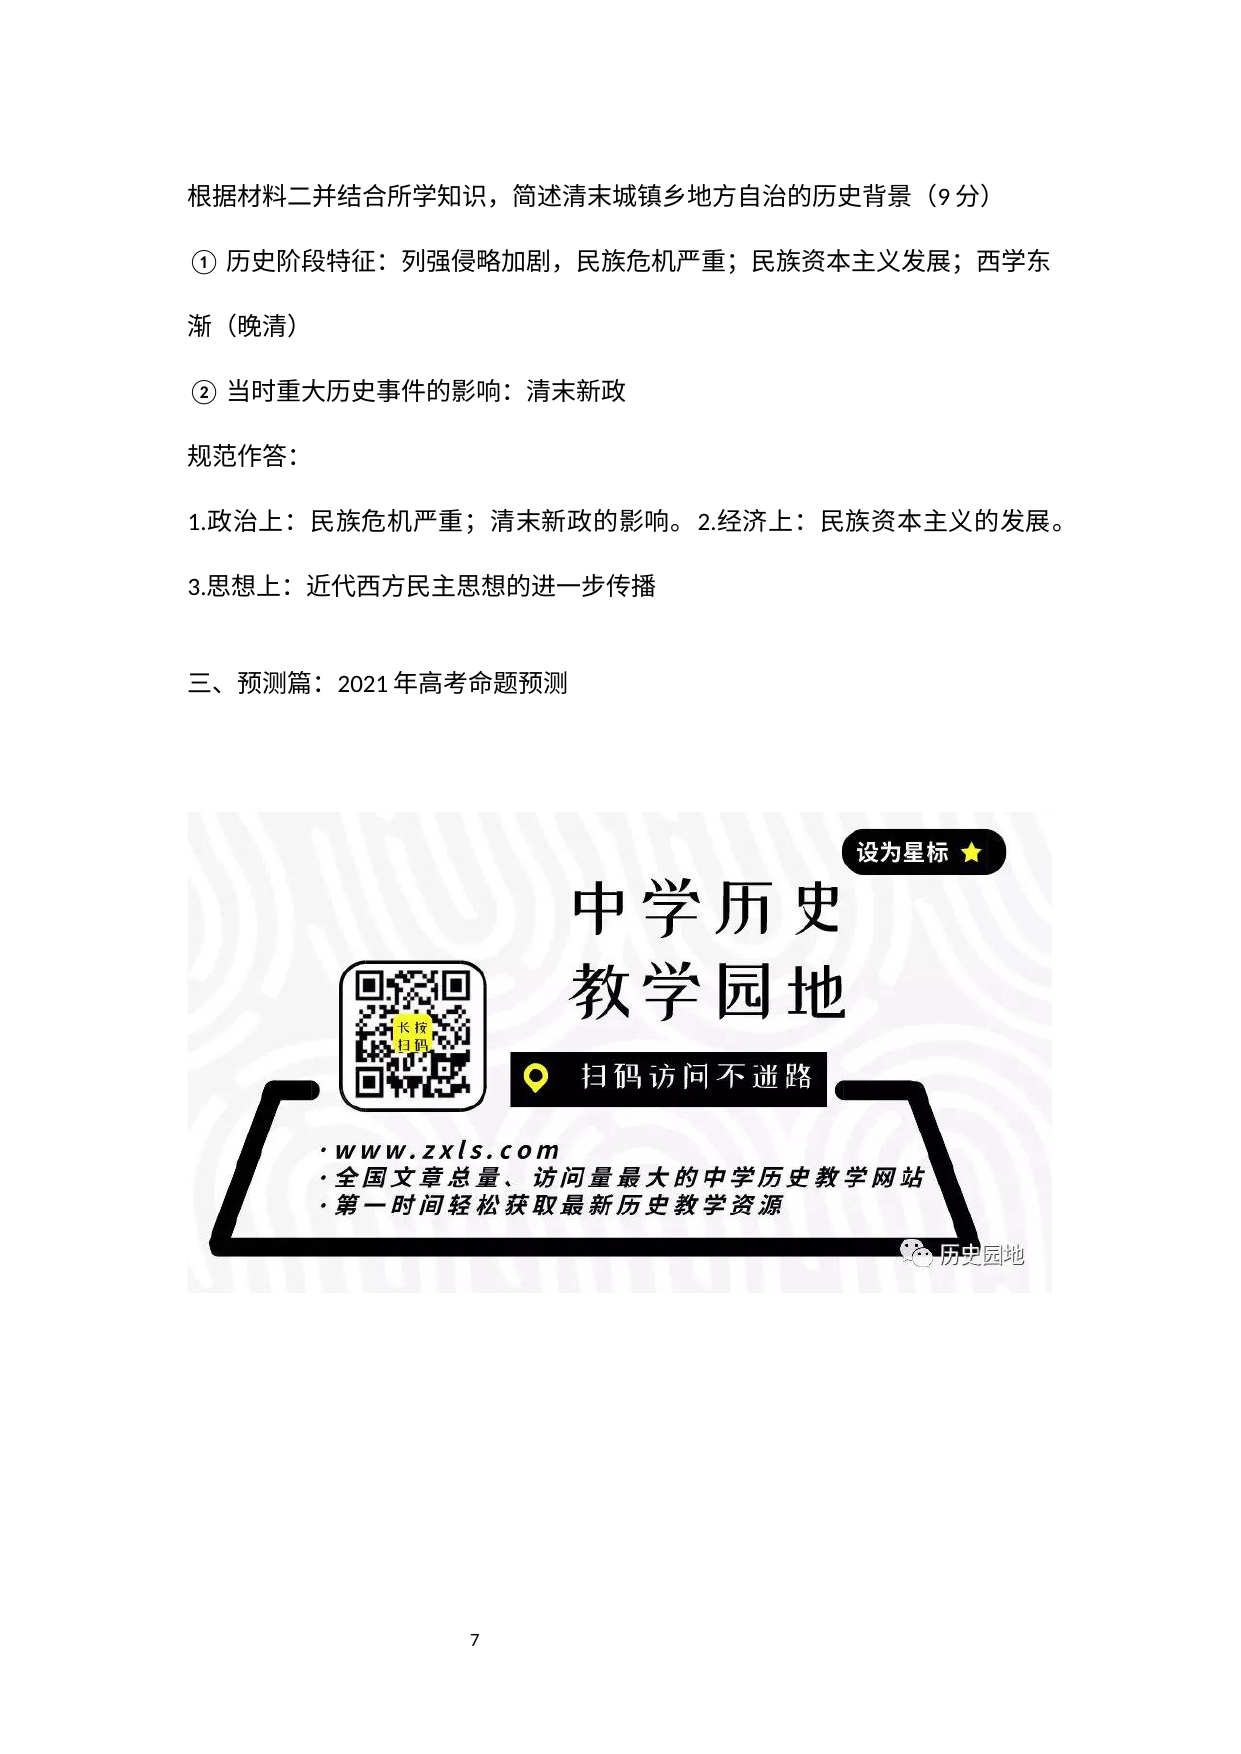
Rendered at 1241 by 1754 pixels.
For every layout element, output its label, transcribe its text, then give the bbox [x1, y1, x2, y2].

list 预测篇：2021年高考命题预测 [187, 649, 1053, 714]
list 1.政治上：民族危机严重；清末新政的影响。2.经济上：民族资本主义的发展。3.思想上：近代西方民主思想的进一步传播 [187, 487, 1053, 617]
list 规范作答： [187, 422, 1053, 487]
picture [187, 812, 1052, 1293]
list ②当时重大历史事件的影响：清末新政 [187, 357, 1053, 422]
list 根据材料二并结合所学知识，简述清末城镇乡地方自治的历史背景（9分） [187, 162, 1053, 227]
list ①历史阶段特征：列强侵略加剧，民族危机严重；民族资本主义发展；西学东渐（晚清） [187, 227, 1053, 357]
